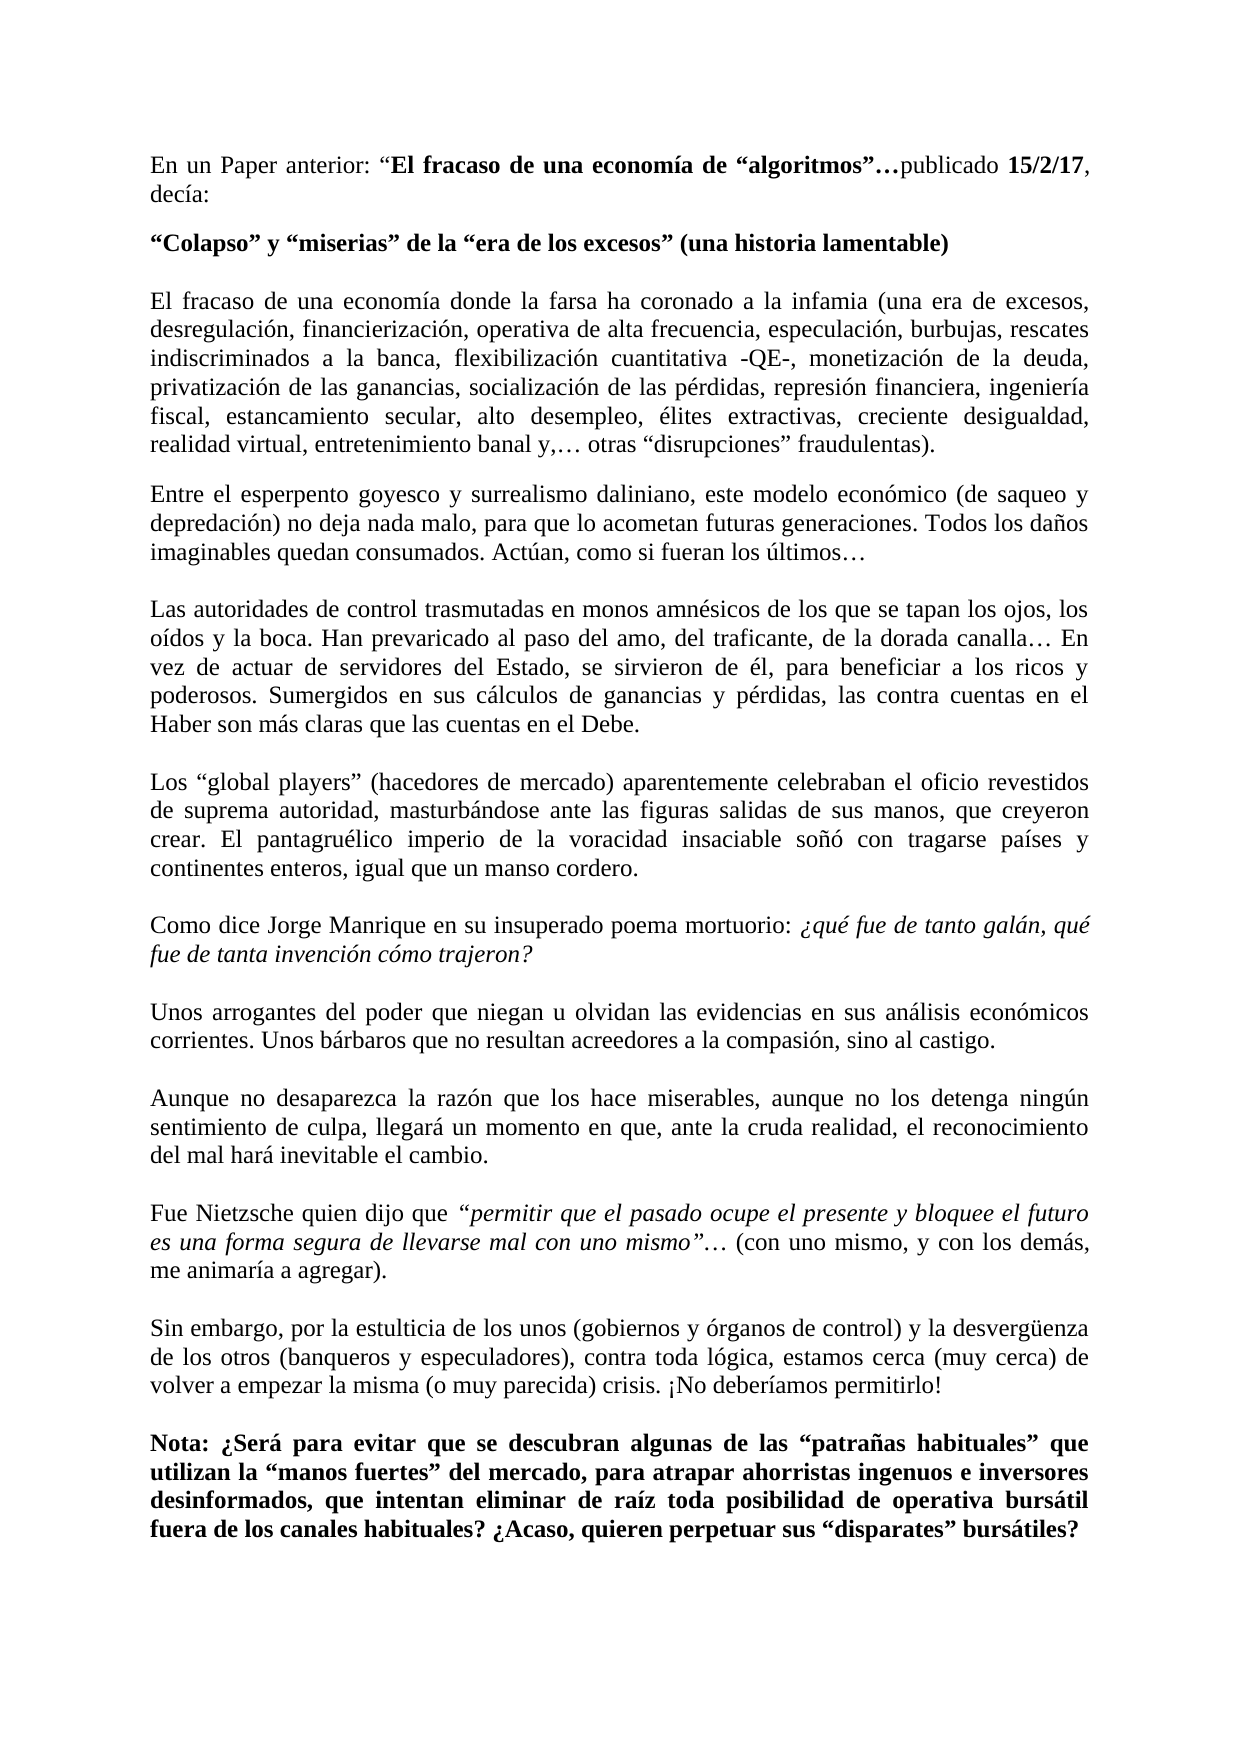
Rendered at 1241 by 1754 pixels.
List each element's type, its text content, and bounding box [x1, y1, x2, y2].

text Los “global players” (hacedores de mercado) aparentemente celebraban el oficio revestidos de suprema autoridad, masturbándose ante las figuras salidas de sus manos, que creyeron crear. El pantagruélico imperio de la voracidad insaciable soñó con tragarse países y continentes enteros, igual que un manso cordero. [150, 767, 1090, 882]
text El fracaso de una economía donde la farsa ha coronado a la infamia (una era de excesos, desregulación, financierización, operativa de alta frecuencia, especulación, burbujas, rescates indiscriminados a la banca, flexibilización cuantitativa -QE-, monetización de la deuda, privatización de las ganancias, socialización de las pérdidas, represión financiera, ingeniería fiscal, estancamiento secular, alto desempleo, élites extractivas, creciente desigualdad, realidad virtual, entretenimiento banal y,… otras “disrupciones” fraudulentas). [150, 286, 1090, 458]
text Fue Nietzsche quien dijo que “permitir que el pasado ocupe el presente y bloquee el futuro es una forma segura de llevarse mal con uno mismo”… (con uno mismo, y con los demás, me animaría a agregar). [150, 1198, 1090, 1284]
text Las autoridades de control trasmutadas en monos amnésicos de los que se tapan los ojos, los oídos y la boca. Han prevaricado al paso del amo, del traficante, de la dorada canalla… En vez de actuar de servidores del Estado, se sirvieron de él, para beneficiar a los ricos y poderosos. Sumergidos en sus cálculos de ganancias y pérdidas, las contra cuentas en el Haber son más claras que las cuentas en el Debe. [150, 594, 1090, 738]
text “Colapso” y “miserias” de la “era de los excesos” (una historia lamentable) [150, 228, 1090, 257]
text En un Paper anterior: “El fracaso de una economía de “algoritmos”…publicado 15/2/17, decía: [150, 150, 1090, 207]
text Como dice Jorge Manrique en su insuperado poema mortuorio: ¿qué fue de tanto galán, qué fue de tanta invención cómo trajeron? [150, 910, 1090, 968]
text Entre el esperpento goyesco y surrealismo daliniano, este modelo económico (de saqueo y depredación) no deja nada malo, para que lo acometan futuras generaciones. Todos los daños imaginables quedan consumados. Actúan, como si fueran los últimos… [150, 479, 1090, 565]
text Aunque no desaparezca la razón que los hace miserables, aunque no los detenga ningún sentimiento de culpa, llegará un momento en que, ante la cruda realidad, el reconocimiento del mal hará inevitable el cambio. [150, 1083, 1090, 1169]
text Sin embargo, por la estulticia de los unos (gobiernos y órganos de control) y la desvergüenza de los otros (banqueros y especuladores), contra toda lógica, estamos cerca (muy cerca) de volver a empezar la misma (o muy parecida) crisis. ¡No deberíamos permitirlo! [150, 1313, 1090, 1399]
text Nota: ¿Será para evitar que se descubran algunas de las “patrañas habituales” que utilizan la “manos fuertes” del mercado, para atrapar ahorristas ingenuos e inversores desinformados, que intentan eliminar de raíz toda posibilidad de operativa bursátil fuera de los canales habituales? ¿Acaso, quieren perpetuar sus “disparates” bursátiles? [150, 1428, 1090, 1543]
text Unos arrogantes del poder que niegan u olvidan las evidencias en sus análisis económicos corrientes. Unos bárbaros que no resultan acreedores a la compasión, sino al castigo. [150, 997, 1090, 1054]
